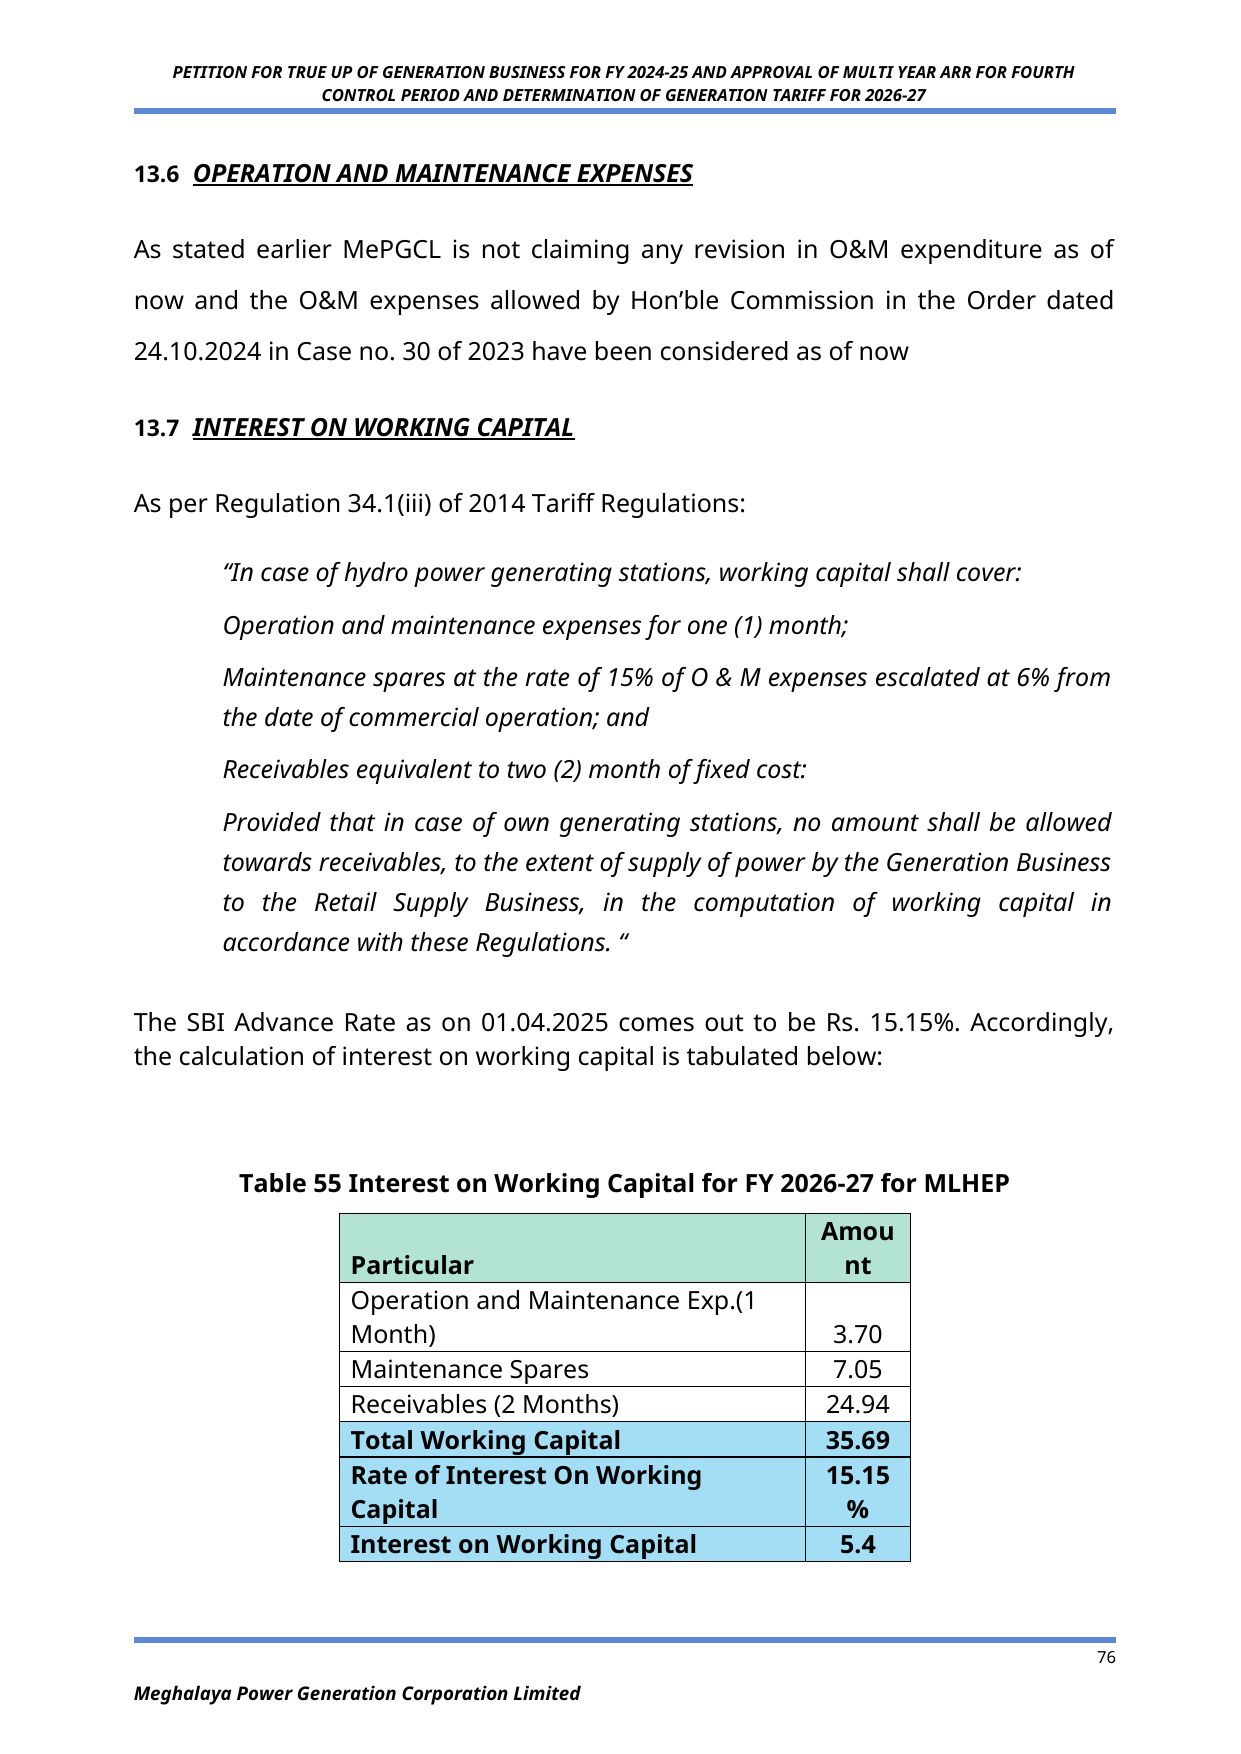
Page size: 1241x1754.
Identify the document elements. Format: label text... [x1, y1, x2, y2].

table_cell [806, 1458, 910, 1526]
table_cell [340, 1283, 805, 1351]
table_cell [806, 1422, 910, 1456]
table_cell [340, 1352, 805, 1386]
text As per Regulation 34.1(iii) of 2014 Tariff Regulations: [133, 486, 1116, 520]
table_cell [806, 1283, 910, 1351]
text The SBI Advance Rate as on 01.04.2025 comes out to be Rs. 15.15%. Accordingly, the calculation of interest on working capital is tabulated below: [133, 1005, 1116, 1073]
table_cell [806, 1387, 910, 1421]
subtitle Interest on Working Capital [133, 410, 1116, 444]
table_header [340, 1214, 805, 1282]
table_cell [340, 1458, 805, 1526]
text “In case of hydro power generating stations, working capital shall cover: [222, 549, 1116, 589]
text As stated earlier MePGCL is not claiming any revision in O&M expenditure as of now and the O&M expenses allowed by Hon’ble Commission in the Order dated 24.10.2024 in Case no. 30 of 2023 have been considered as of now [133, 232, 1116, 368]
text Operation and maintenance expenses for one (1) month; [222, 602, 1116, 642]
text Receivables equivalent to two (2) month of fixed cost: [222, 746, 1116, 786]
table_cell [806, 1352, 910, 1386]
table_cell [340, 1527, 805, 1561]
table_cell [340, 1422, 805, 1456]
text Table 55 Interest on Working Capital for FY 2026-27 for MLHEP [133, 1166, 1116, 1200]
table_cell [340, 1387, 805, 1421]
subtitle Operation and Maintenance Expenses [133, 156, 1116, 189]
text Provided that in case of own generating stations, no amount shall be allowed towards receivables, to the extent of supply of power by the Generation Business to the Retail Supply Business, in the computation of working capital in accordance with these Regulations. “ [222, 799, 1116, 958]
text Maintenance spares at the rate of 15% of O & M expenses escalated at 6% from the date of commercial operation; and [222, 654, 1116, 734]
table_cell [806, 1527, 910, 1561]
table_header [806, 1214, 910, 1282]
